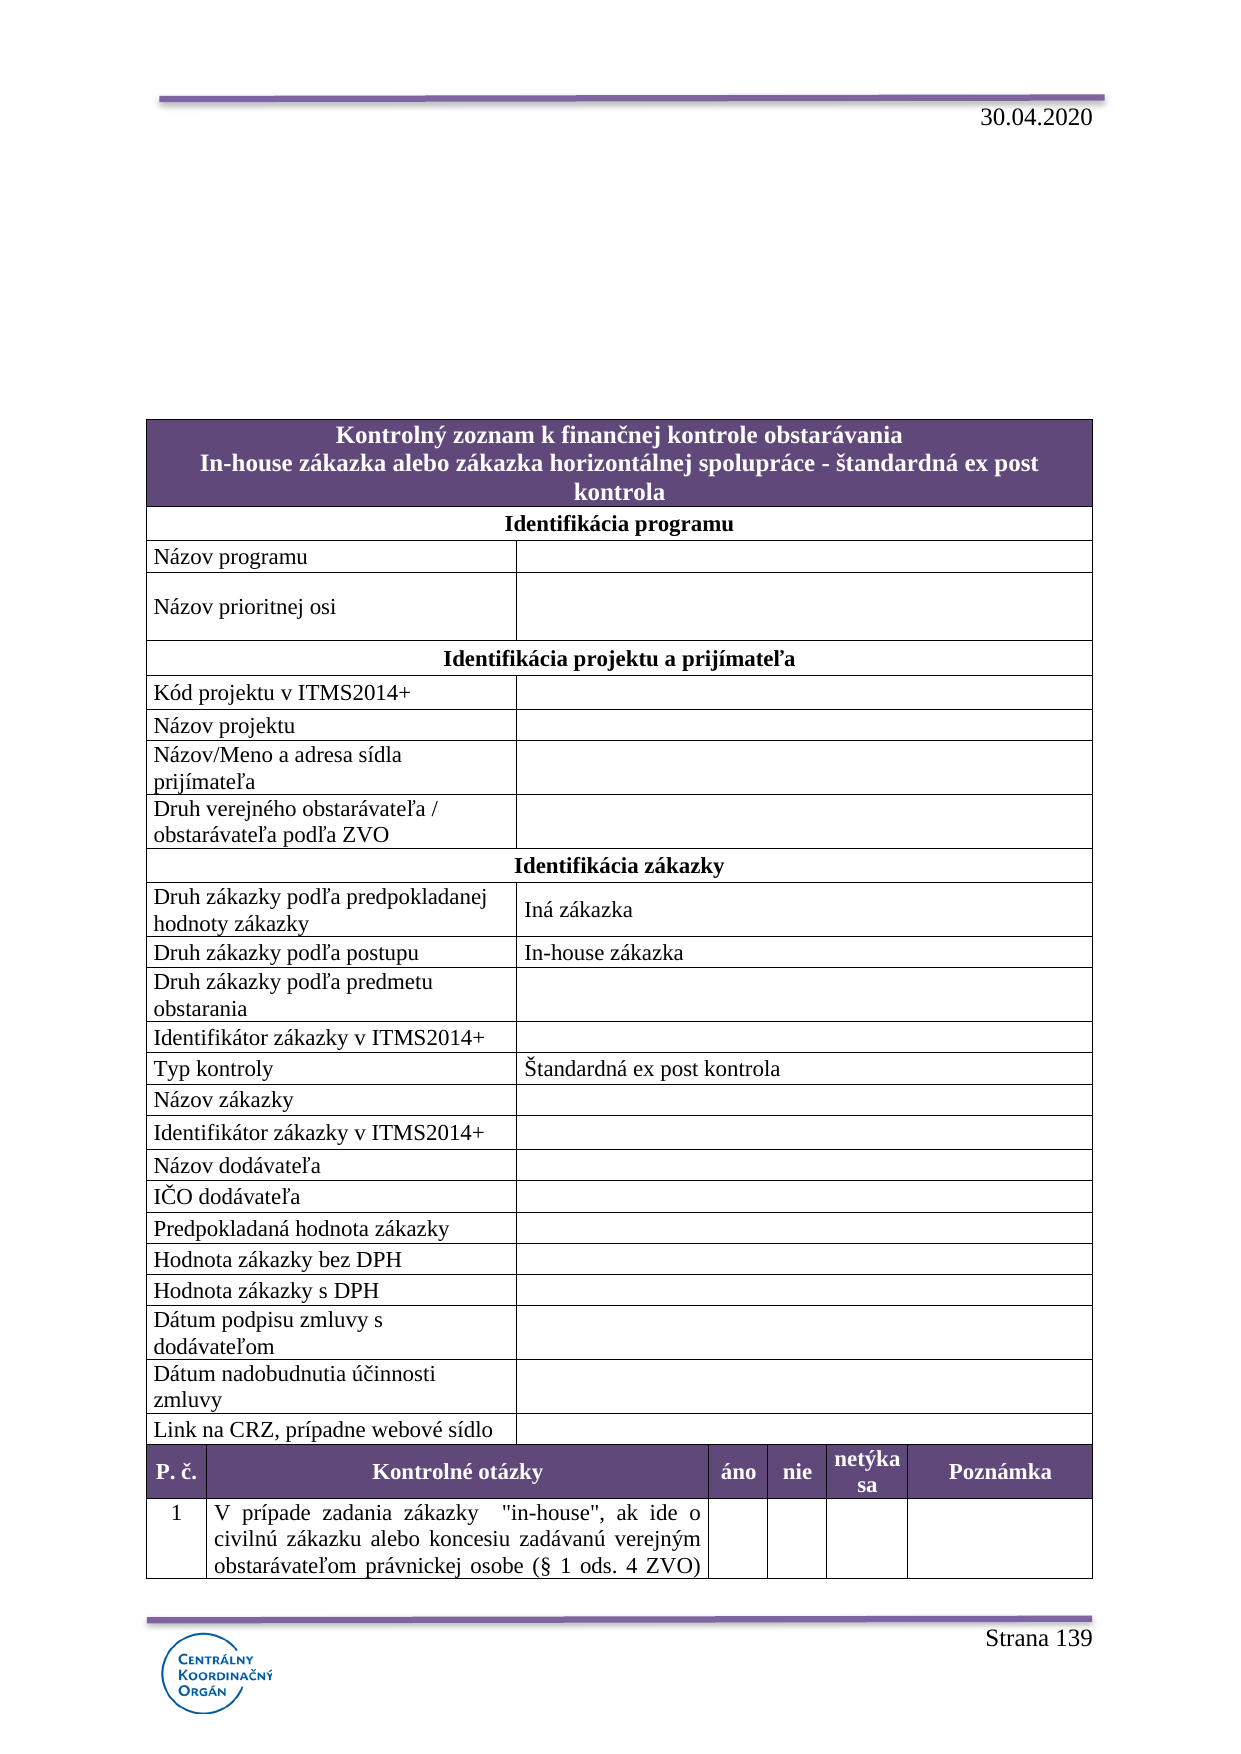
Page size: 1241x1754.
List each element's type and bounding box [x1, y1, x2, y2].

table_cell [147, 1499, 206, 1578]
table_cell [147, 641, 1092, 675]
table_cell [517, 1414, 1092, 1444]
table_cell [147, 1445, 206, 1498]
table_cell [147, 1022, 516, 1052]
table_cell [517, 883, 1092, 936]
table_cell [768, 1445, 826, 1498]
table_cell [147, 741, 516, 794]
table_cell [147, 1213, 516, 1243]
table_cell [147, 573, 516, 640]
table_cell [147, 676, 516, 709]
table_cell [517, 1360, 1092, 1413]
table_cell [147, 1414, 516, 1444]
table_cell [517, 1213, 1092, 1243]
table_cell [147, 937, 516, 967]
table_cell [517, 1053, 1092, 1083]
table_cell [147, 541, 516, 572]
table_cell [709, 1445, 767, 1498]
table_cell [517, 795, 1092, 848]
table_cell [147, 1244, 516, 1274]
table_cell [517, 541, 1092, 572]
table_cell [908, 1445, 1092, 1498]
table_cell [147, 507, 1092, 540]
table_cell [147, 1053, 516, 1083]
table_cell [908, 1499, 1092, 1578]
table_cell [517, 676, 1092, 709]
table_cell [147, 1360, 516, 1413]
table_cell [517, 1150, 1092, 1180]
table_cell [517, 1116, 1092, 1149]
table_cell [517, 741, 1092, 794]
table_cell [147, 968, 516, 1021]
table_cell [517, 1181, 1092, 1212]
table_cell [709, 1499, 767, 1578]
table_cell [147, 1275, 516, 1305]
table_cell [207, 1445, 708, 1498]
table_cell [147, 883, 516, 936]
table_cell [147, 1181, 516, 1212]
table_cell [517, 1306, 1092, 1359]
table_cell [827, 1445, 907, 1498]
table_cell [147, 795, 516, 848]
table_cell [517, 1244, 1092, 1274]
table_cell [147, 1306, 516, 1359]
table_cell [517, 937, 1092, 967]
picture [159, 1631, 272, 1713]
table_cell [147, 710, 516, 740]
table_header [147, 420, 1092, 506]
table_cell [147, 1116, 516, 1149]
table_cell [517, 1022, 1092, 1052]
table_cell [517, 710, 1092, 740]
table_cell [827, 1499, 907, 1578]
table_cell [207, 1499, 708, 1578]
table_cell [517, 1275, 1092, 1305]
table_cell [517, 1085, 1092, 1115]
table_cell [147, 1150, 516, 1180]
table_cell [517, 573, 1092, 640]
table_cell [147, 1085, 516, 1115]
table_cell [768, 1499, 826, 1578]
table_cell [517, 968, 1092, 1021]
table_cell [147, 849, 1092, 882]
